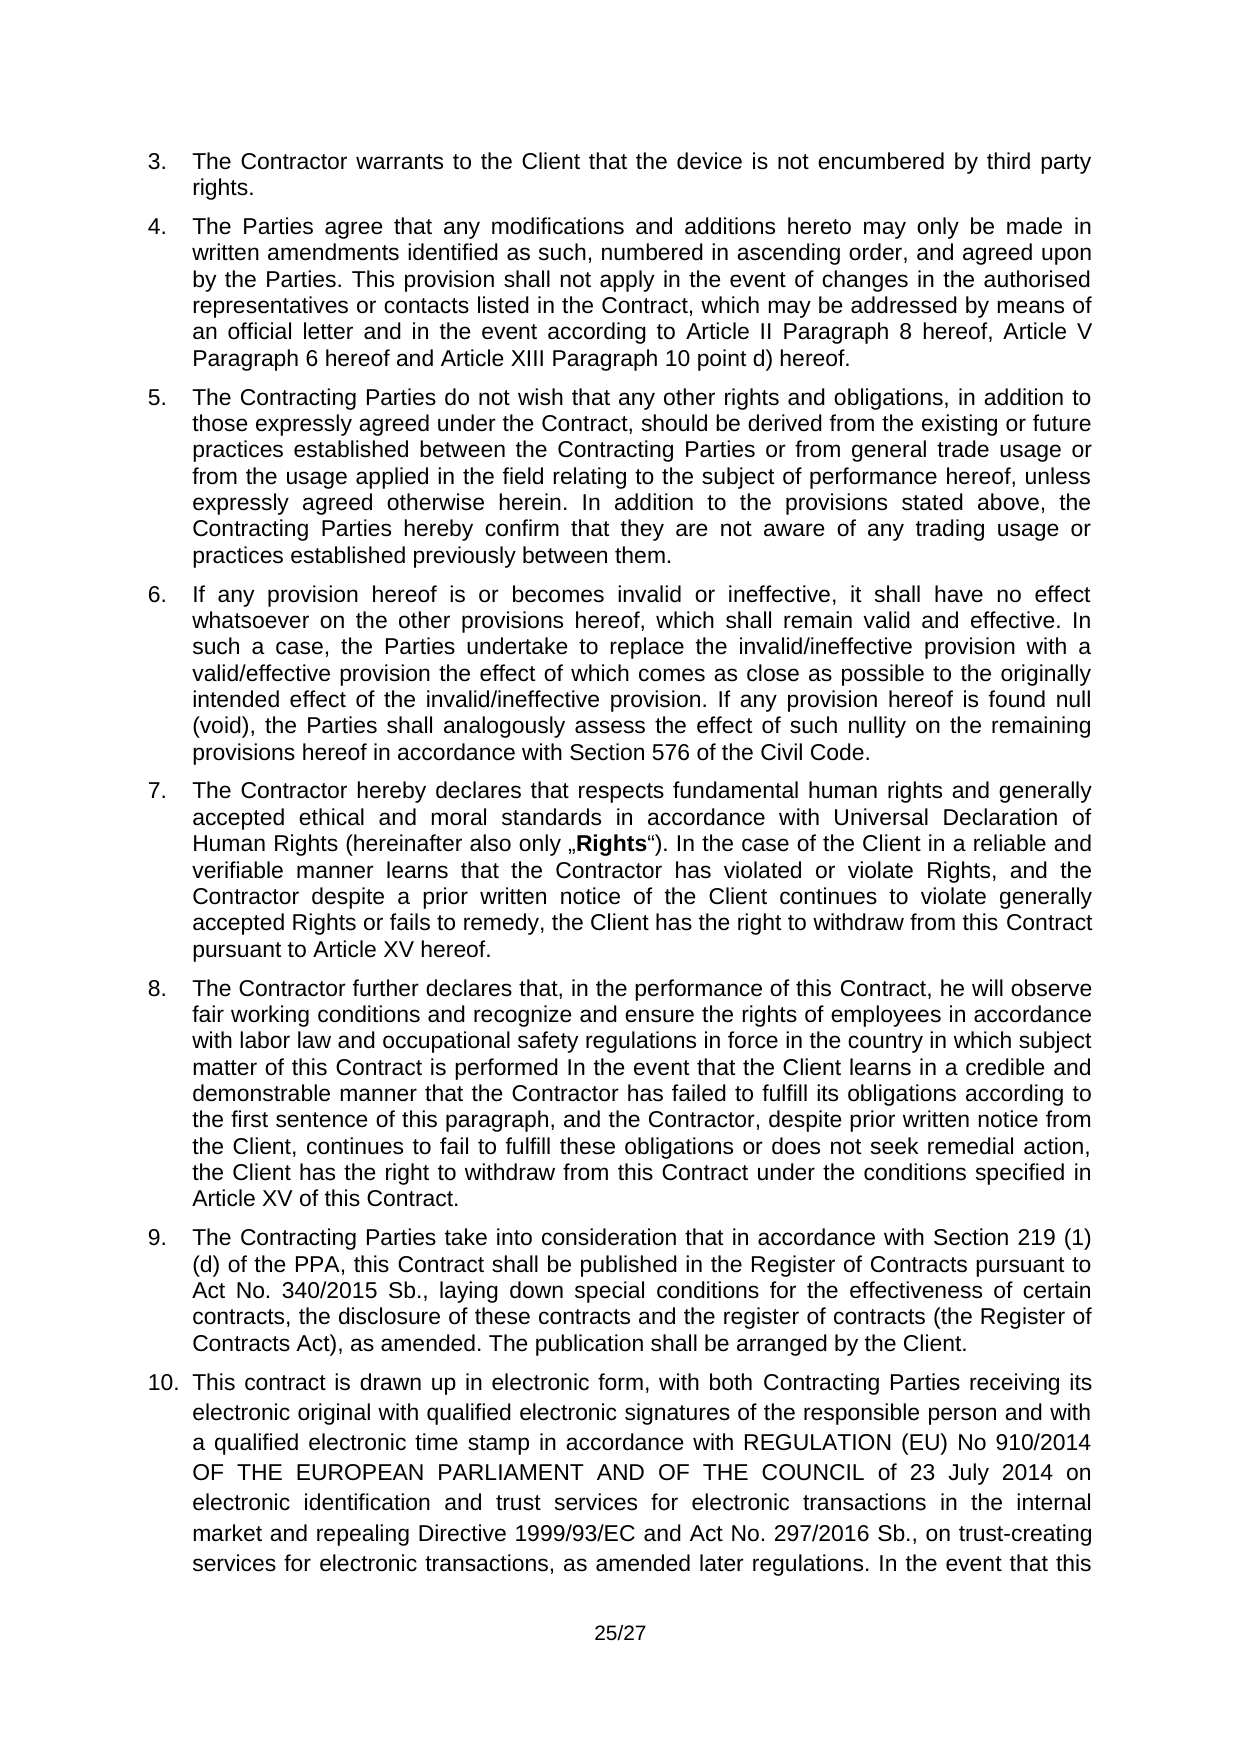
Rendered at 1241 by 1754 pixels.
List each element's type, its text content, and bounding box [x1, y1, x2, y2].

list The Contractor hereby declares that respects fundamental human rights and generally accepted ethical and moral standards in accordance with Universal Declaration of Human Rights (hereinafter also only „Rights“). In the case of the Client in a reliable and verifiable manner learns that the Contractor has violated or violate Rights, and the Contractor despite a prior written notice of the Client continues to violate generally accepted Rights or fails to remedy, the Client has the right to withdraw from this Contract pursuant to Article XV hereof. [148, 777, 1092, 962]
list The Contractor warrants to the Client that the device is not encumbered by third party rights. [148, 148, 1092, 200]
list If any provision hereof is or becomes invalid or ineffective, it shall have no effect whatsoever on the other provisions hereof, which shall remain valid and effective. In such a case, the Parties undertake to replace the invalid/ineffective provision with a valid/effective provision the effect of which comes as close as possible to the originally intended effect of the invalid/ineffective provision. If any provision hereof is found null (void), the Parties shall analogously assess the effect of such nullity on the remaining provisions hereof in accordance with Section 576 of the Civil Code. [148, 581, 1092, 765]
list The Contracting Parties take into consideration that in accordance with Section 219 (1) (d) of the PPA, this Contract shall be published in the Register of Contracts pursuant to Act No. 340/2015 Sb., laying down special conditions for the effectiveness of certain contracts, the disclosure of these contracts and the register of contracts (the Register of Contracts Act), as amended. The publication shall be arranged by the Client. [148, 1224, 1092, 1356]
list The Contractor further declares that, in the performance of this Contract, he will observe fair working conditions and recognize and ensure the rights of employees in accordance with labor law and occupational safety regulations in force in the country in which subject matter of this Contract is performed In the event that the Client learns in a credible and demonstrable manner that the Contractor has failed to fulfill its obligations according to the first sentence of this paragraph, and the Contractor, despite prior written notice from the Client, continues to fail to fulfill these obligations or does not seek remedial action, the Client has the right to withdraw from this Contract under the conditions specified in Article XV of this Contract. [148, 974, 1092, 1212]
list The Contracting Parties do not wish that any other rights and obligations, in addition to those expressly agreed under the Contract, should be derived from the existing or future practices established between the Contracting Parties or from general trade usage or from the usage applied in the field relating to the subject of performance hereof, unless expressly agreed otherwise herein. In addition to the provisions stated above, the Contracting Parties hereby confirm that they are not aware of any trading usage or practices established previously between them. [148, 383, 1092, 568]
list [148, 1368, 1092, 1576]
list The Parties agree that any modifications and additions hereto may only be made in written amendments identified as such, numbered in ascending order, and agreed upon by the Parties. This provision shall not apply in the event of changes in the authorised representatives or contacts listed in the Contract, which may be addressed by means of an official letter and in the event according to Article II Paragraph 8 hereof, Article V Paragraph 6 hereof and Article XIII Paragraph 10 point d) hereof. [148, 213, 1092, 371]
